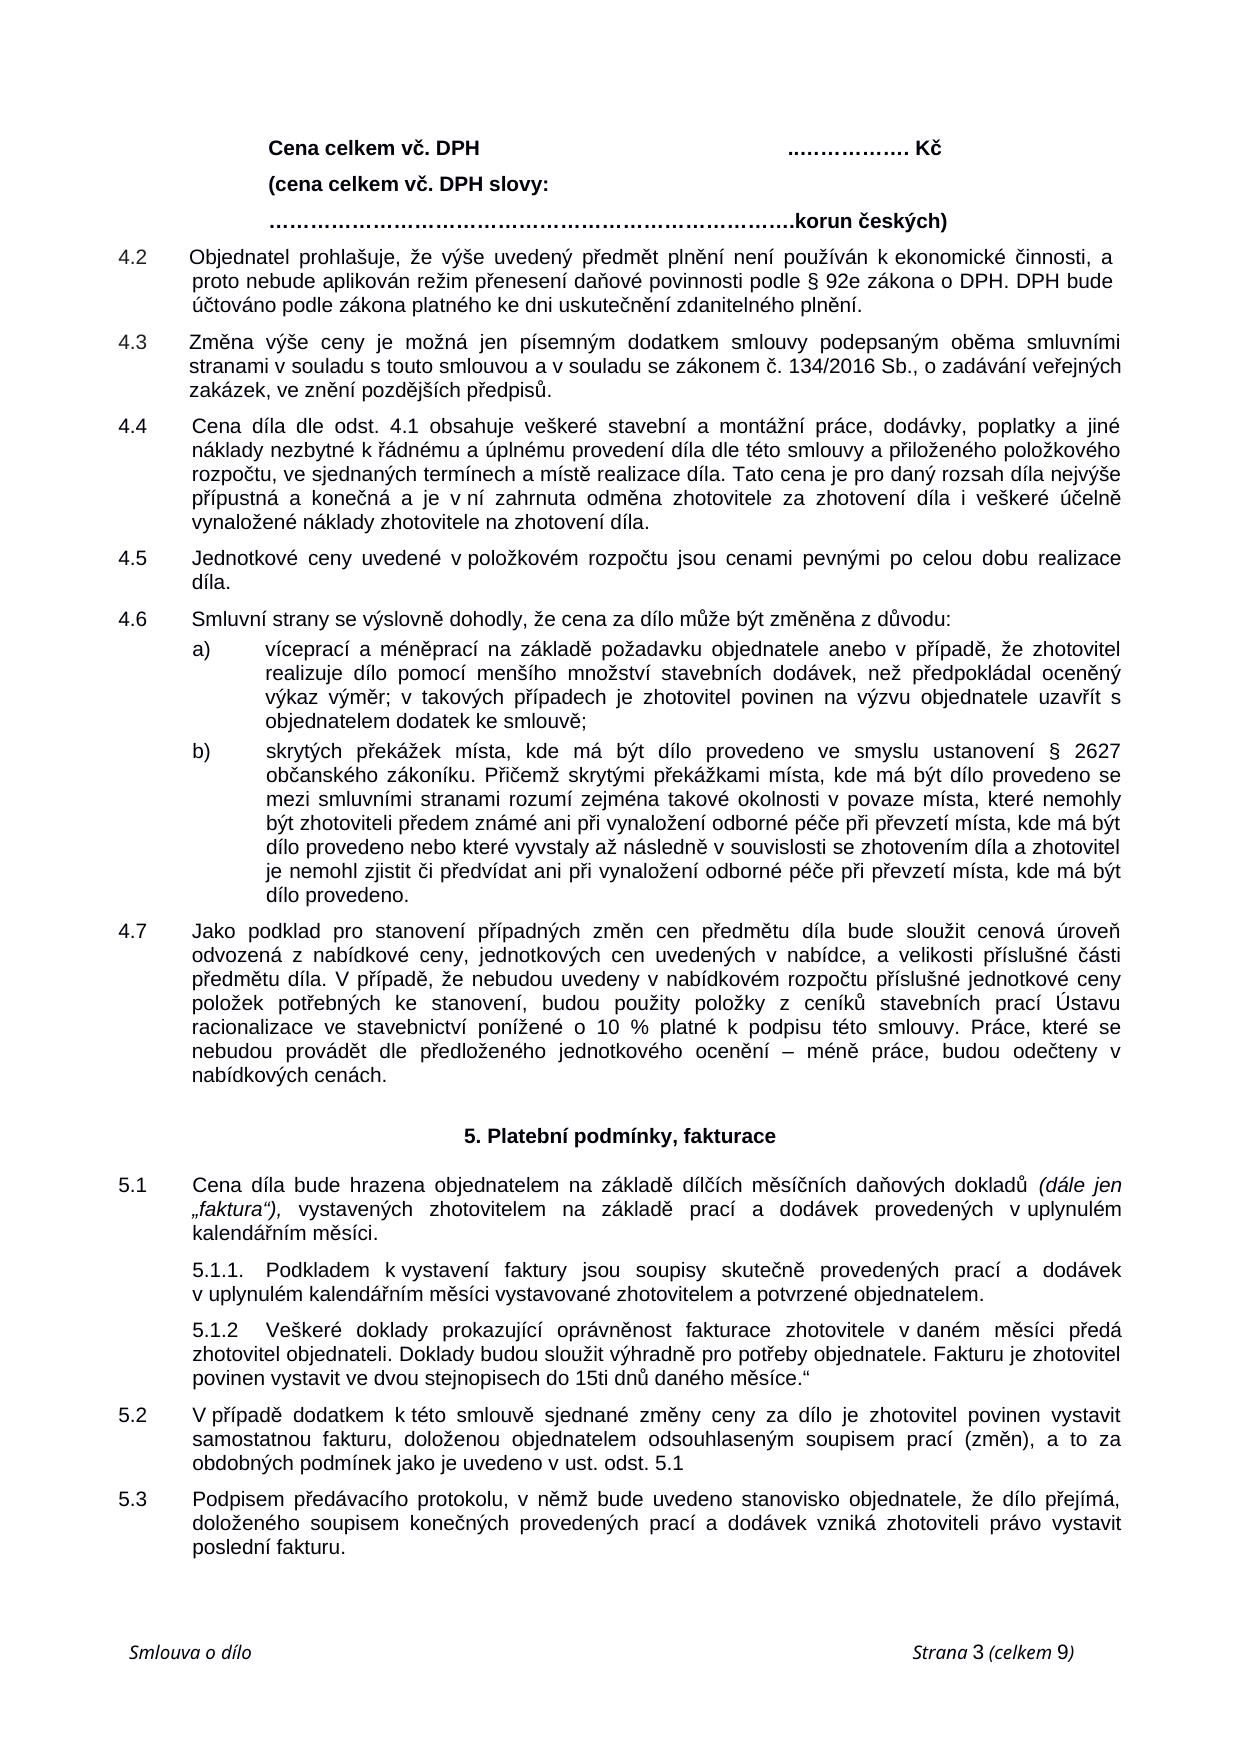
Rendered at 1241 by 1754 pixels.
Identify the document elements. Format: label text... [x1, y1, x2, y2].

text 4.5 Jednotkové ceny uvedené v položkovém rozpočtu jsou cenami pevnými po celou dobu realizace díla. [118, 546, 1122, 594]
text 4.2 Objednatel prohlašuje, že výše uvedený předmět plnění není používán k ekonomické činnosti, a proto nebude aplikován režim přenesení daňové povinnosti podle § 92e zákona o DPH. DPH bude účtováno podle zákona platného ke dni uskutečnění zdanitelného plnění. [118, 245, 1122, 317]
text 5. Platební podmínky, fakturace [118, 1124, 1122, 1148]
text 4.6 Smluvní strany se výslovně dohodly, že cena za dílo může být změněna z důvodu: [118, 607, 1122, 631]
list víceprací a méněprací na základě požadavku objednatele anebo v případě, že zhotovitel realizuje dílo pomocí menšího množství stavebních dodávek, než předpokládal oceněný výkaz výměr; v takových případech je zhotovitel povinen na výzvu objednatele uzavřít s objednatelem dodatek ke smlouvě; [192, 637, 1122, 733]
text ………………………………………………………………….korun českých) [268, 209, 1122, 233]
text 4.3 Změna výše ceny je možná jen písemným dodatkem smlouvy podepsaným oběma smluvními stranami v souladu s touto smlouvou a v souladu se zákonem č. 134/2016 Sb., o zadávání veřejných zakázek, ve znění pozdějších předpisů. [118, 329, 1122, 401]
list Podpisem předávacího protokolu, v němž bude uvedeno stanovisko objednatele, že dílo přejímá, doloženého soupisem konečných provedených prací a dodávek vzniká zhotoviteli právo vystavit poslední fakturu. [118, 1487, 1122, 1559]
list V případě dodatkem k této smlouvě sjednané změny ceny za dílo je zhotovitel povinen vystavit samostatnou fakturu, doloženou objednatelem odsouhlaseným soupisem prací (změn), a to za obdobných podmínek jako je uvedeno v ust. odst. 5.1 [118, 1402, 1122, 1474]
text 4.7 Jako podklad pro stanovení případných změn cen předmětu díla bude sloužit cenová úroveň odvozená z nabídkové ceny, jednotkových cen uvedených v nabídce, a velikosti příslušné části předmětu díla. V případě, že nebudou uvedeny v nabídkovém rozpočtu příslušné jednotkové ceny položek potřebných ke stanovení, budou použity položky z ceníků stavebních prací Ústavu racionalizace ve stavebnictví ponížené o 10 % platné k podpisu této smlouvy. Práce, které se nebudou provádět dle předloženého jednotkového ocenění – méně práce, budou odečteny v nabídkových cenách. [118, 919, 1122, 1087]
list Cena díla bude hrazena objednatelem na základě dílčích měsíčních daňových dokladů (dále jen „faktura“), vystavených zhotovitelem na základě prací a dodávek provedených v uplynulém kalendářním měsíci. [118, 1173, 1122, 1245]
text 5.1.2 Veškeré doklady prokazující oprávněnost fakturace zhotovitele v daném měsíci předá zhotovitel objednateli. Doklady budou sloužit výhradně pro potřeby objednatele. Fakturu je zhotovitel povinen vystavit ve dvou stejnopisech do 15ti dnů daného měsíce.“ [192, 1318, 1122, 1390]
text Cena celkem vč. DPH ..……………. Kč [268, 136, 1122, 160]
text 4.4 Cena díla dle odst. 4.1 obsahuje veškeré stavební a montážní práce, dodávky, poplatky a jiné náklady nezbytné k řádnému a úplnému provedení díla dle této smlouvy a přiloženého položkového rozpočtu, ve sjednaných termínech a místě realizace díla. Tato cena je pro daný rozsah díla nejvýše přípustná a konečná a je v ní zahrnuta odměna zhotovitele za zhotovení díla i veškeré účelně vynaložené náklady zhotovitele na zhotovení díla. [118, 414, 1122, 534]
text 5.1.1. Podkladem k vystavení faktury jsou soupisy skutečně provedených prací a dodávek v uplynulém kalendářním měsíci vystavované zhotovitelem a potvrzené objednatelem. [192, 1258, 1122, 1306]
text (cena celkem vč. DPH slovy: [268, 172, 1122, 196]
text b) skrytých překážek místa, kde má být dílo provedeno ve smyslu ustanovení § 2627 občanského zákoníku. Přičemž skrytými překážkami místa, kde má být dílo provedeno se mezi smluvními stranami rozumí zejména takové okolnosti v povaze místa, které nemohly být zhotoviteli předem známé ani při vynaložení odborné péče při převzetí místa, kde má být dílo provedeno nebo které vyvstaly až následně v souvislosti se zhotovením díla a zhotovitel je nemohl zjistit či předvídat ani při vynaložení odborné péče při převzetí místa, kde má být dílo provedeno. [192, 739, 1122, 907]
